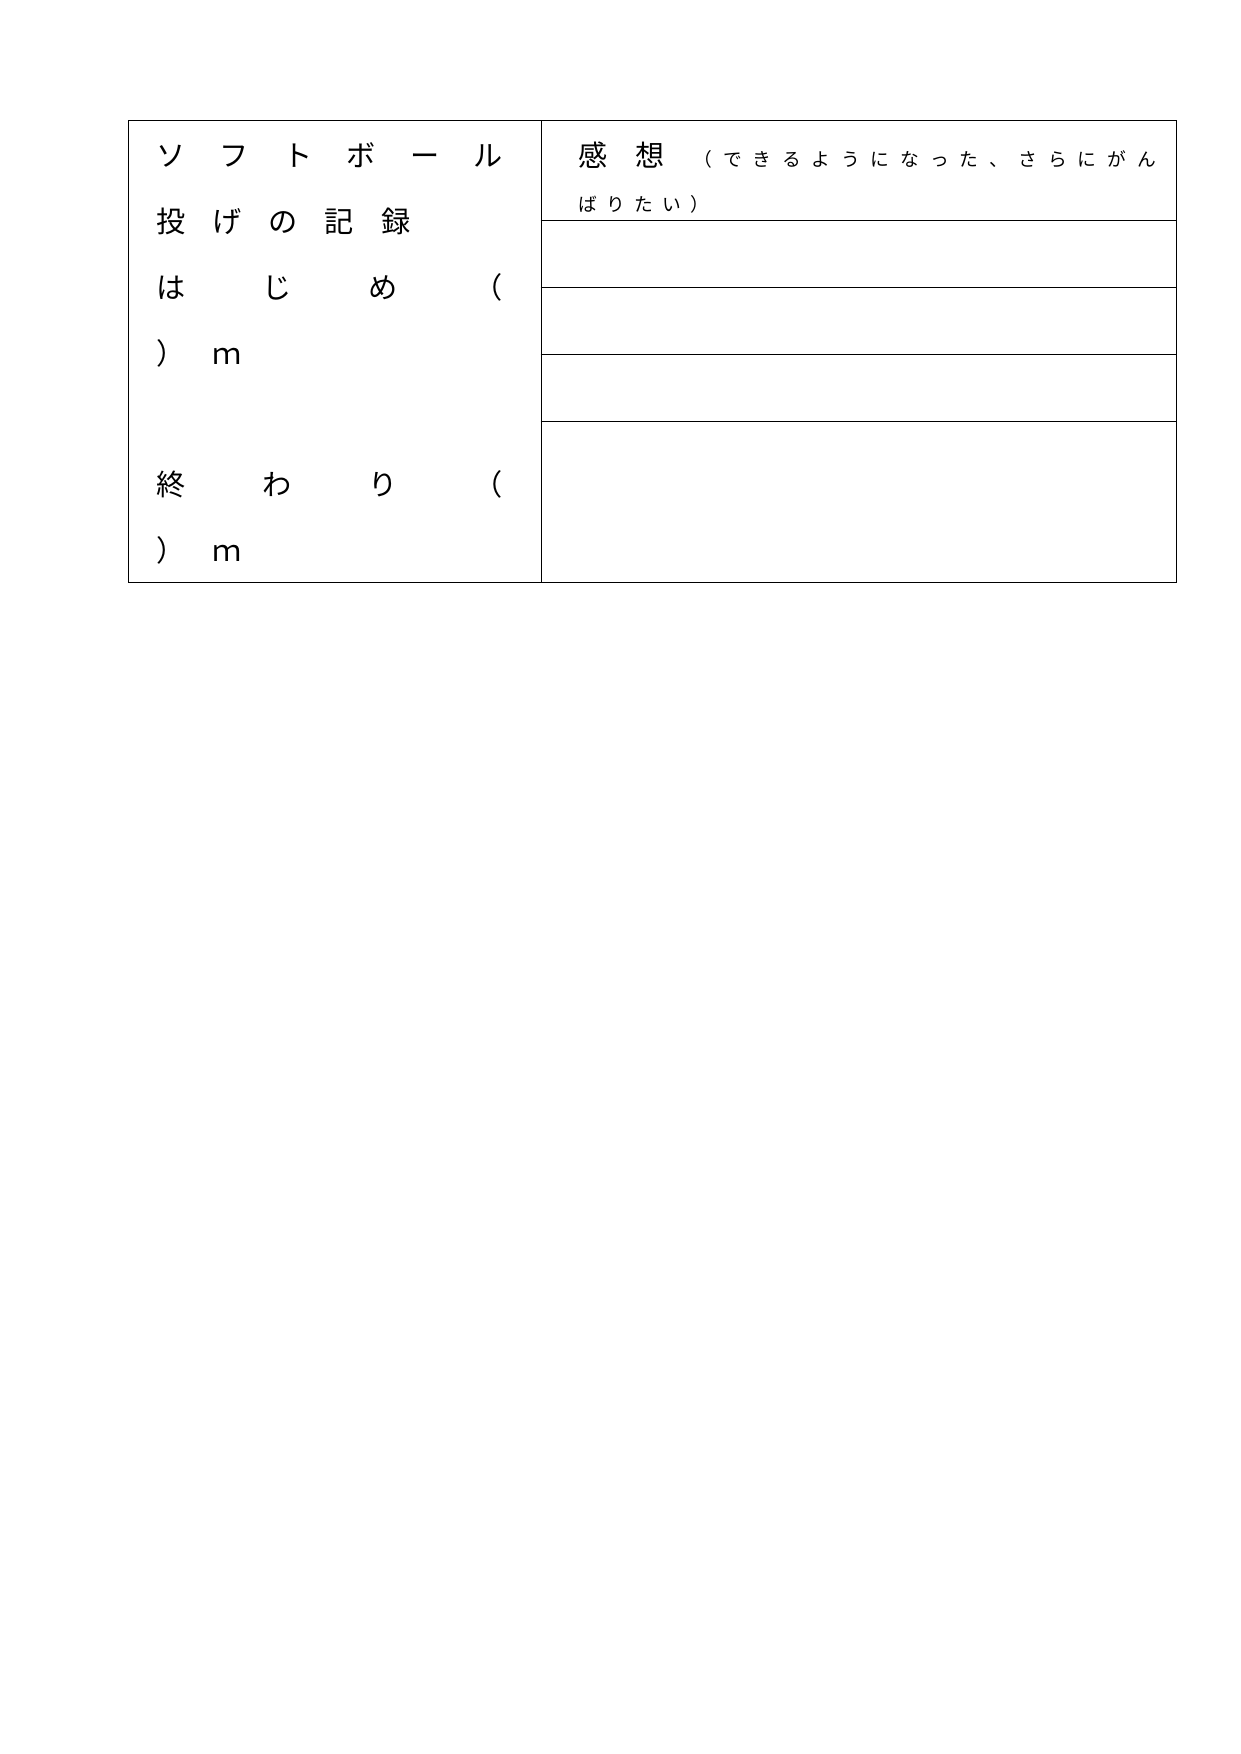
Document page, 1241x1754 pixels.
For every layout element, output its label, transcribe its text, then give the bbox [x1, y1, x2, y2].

table_cell [542, 355, 1176, 421]
table_header 感想（できるようになった、さらにがんばりたい） [542, 121, 1176, 220]
table_cell [542, 288, 1176, 354]
table_cell [542, 221, 1176, 287]
table_header ソフトボール投げの記録 はじめ（ ）ｍ 終わり（ ）ｍ [129, 121, 541, 582]
table_cell [542, 422, 1176, 582]
